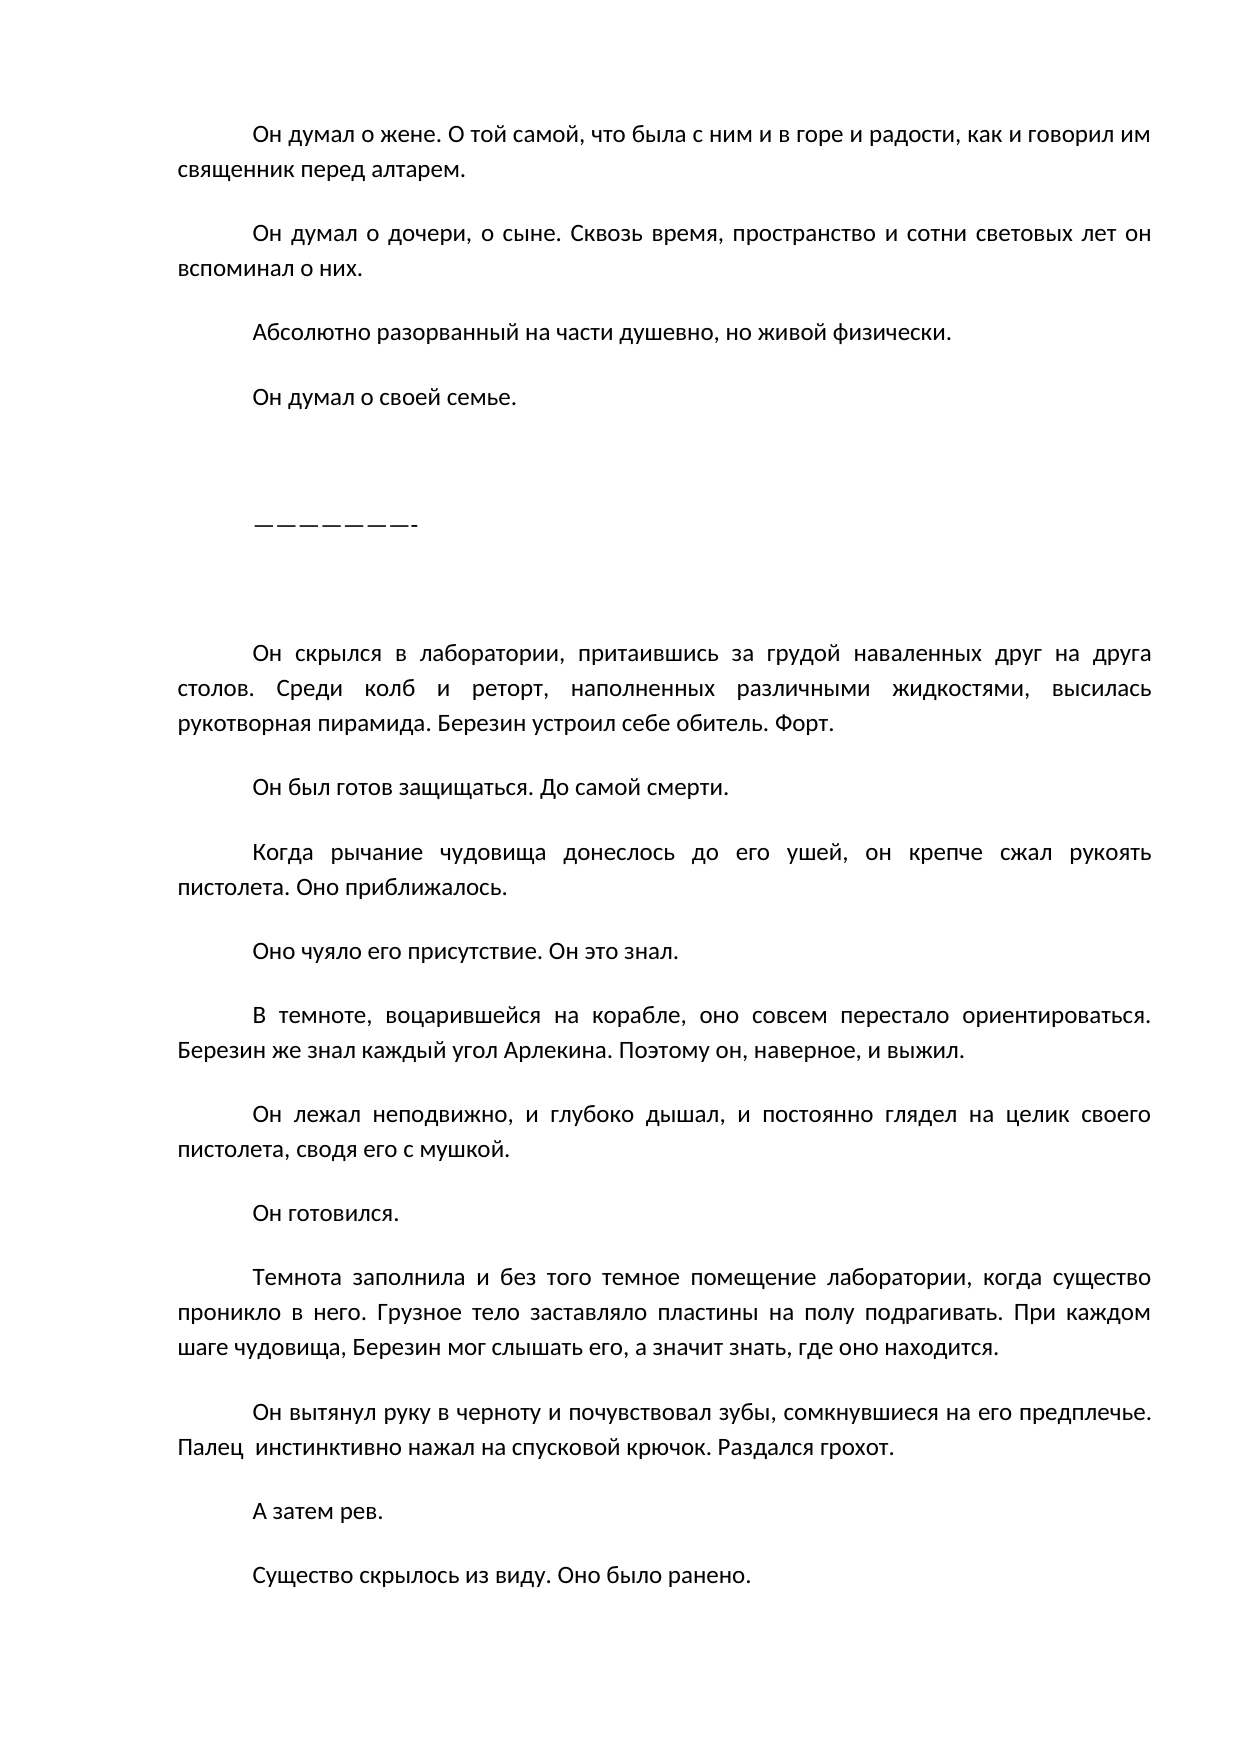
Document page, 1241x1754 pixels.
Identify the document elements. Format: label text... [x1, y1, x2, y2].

text Он был готов защищаться. До самой смерти. [177, 771, 1152, 802]
text Абсолютно разорванный на части душевно, но живой физически. [177, 316, 1152, 347]
text Оно чуяло его присутствие. Он это знал. [177, 935, 1152, 965]
text Он думал о дочери, о сыне. Сквозь время, пространство и сотни световых лет он вспоминал о них. [177, 217, 1152, 283]
text Он готовился. [177, 1197, 1152, 1228]
text Он вытянул руку в черноту и почувствовал зубы, сомкнувшиеся на его предплечье. Палец инстинктивно нажал на спусковой крючок. Раздался грохот. [177, 1396, 1152, 1461]
text Он думал о жене. О той самой, что была с ним и в горе и радости, как и говорил им священник перед алтарем. [177, 118, 1152, 184]
text А затем рев. [177, 1495, 1152, 1525]
text В темноте, воцарившейся на корабле, оно совсем перестало ориентироваться. Березин же знал каждый угол Арлекина. Поэтому он, наверное, и выжил. [177, 999, 1152, 1064]
text Он лежал неподвижно, и глубоко дышал, и постоянно глядел на целик своего пистолета, сводя его с мушкой. [177, 1098, 1152, 1164]
text ———————- [177, 509, 1152, 539]
text Когда рычание чудовища донеслось до его ушей, он крепче сжал рукоять пистолета. Оно приближалось. [177, 836, 1152, 901]
text Существо скрылось из виду. Оно было ранено. [177, 1559, 1152, 1589]
text Темнота заполнила и без того темное помещение лаборатории, когда существо проникло в него. Грузное тело заставляло пластины на полу подрагивать. При каждом шаге чудовища, Березин мог слышать его, а значит знать, где оно находится. [177, 1261, 1152, 1362]
text Он думал о своей семье. [177, 381, 1152, 411]
text Он скрылся в лаборатории, притаившись за грудой наваленных друг на друга столов. Среди колб и реторт, наполненных различными жидкостями, высилась рукотворная пирамида. Березин устроил себе обитель. Форт. [177, 637, 1152, 738]
